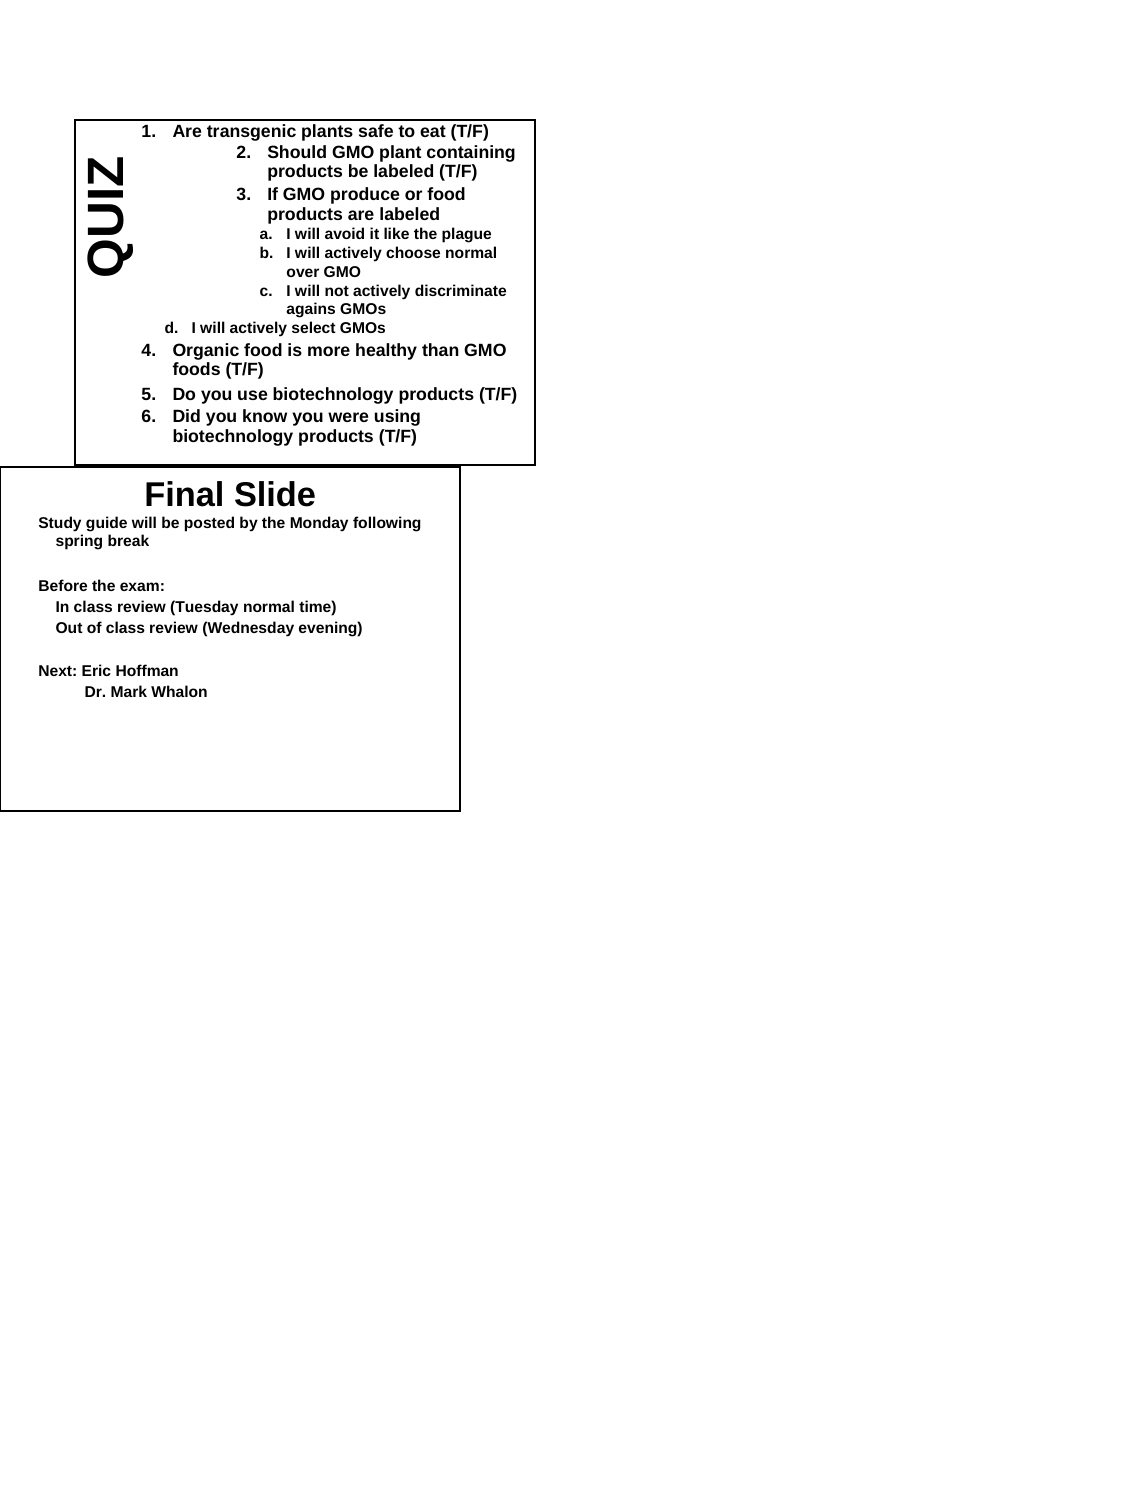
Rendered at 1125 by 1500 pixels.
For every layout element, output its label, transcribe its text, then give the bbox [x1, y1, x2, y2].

table_header Are transgenic plants safe to eat (T/F) Should GMO plant containing products be labeled (T/F) If GMO produce or food products are labeled I will avoid it like the plague I will actively choose normal over GMO I will not actively discriminate agains GMOs I will actively select GMOs Organic food is more healthy than GMO foods (T/F) Do you use biotechnology products (T/F) Did you know you were using biotechnology products (T/F) [76, 121, 534, 464]
table_header Final Slide Study guide will be posted by the Monday following spring break Before the exam: In class review (Tuesday normal time) Out of class review (Wednesday evening) Next: Eric Hoffman Dr. Mark Whalon [1, 468, 459, 810]
